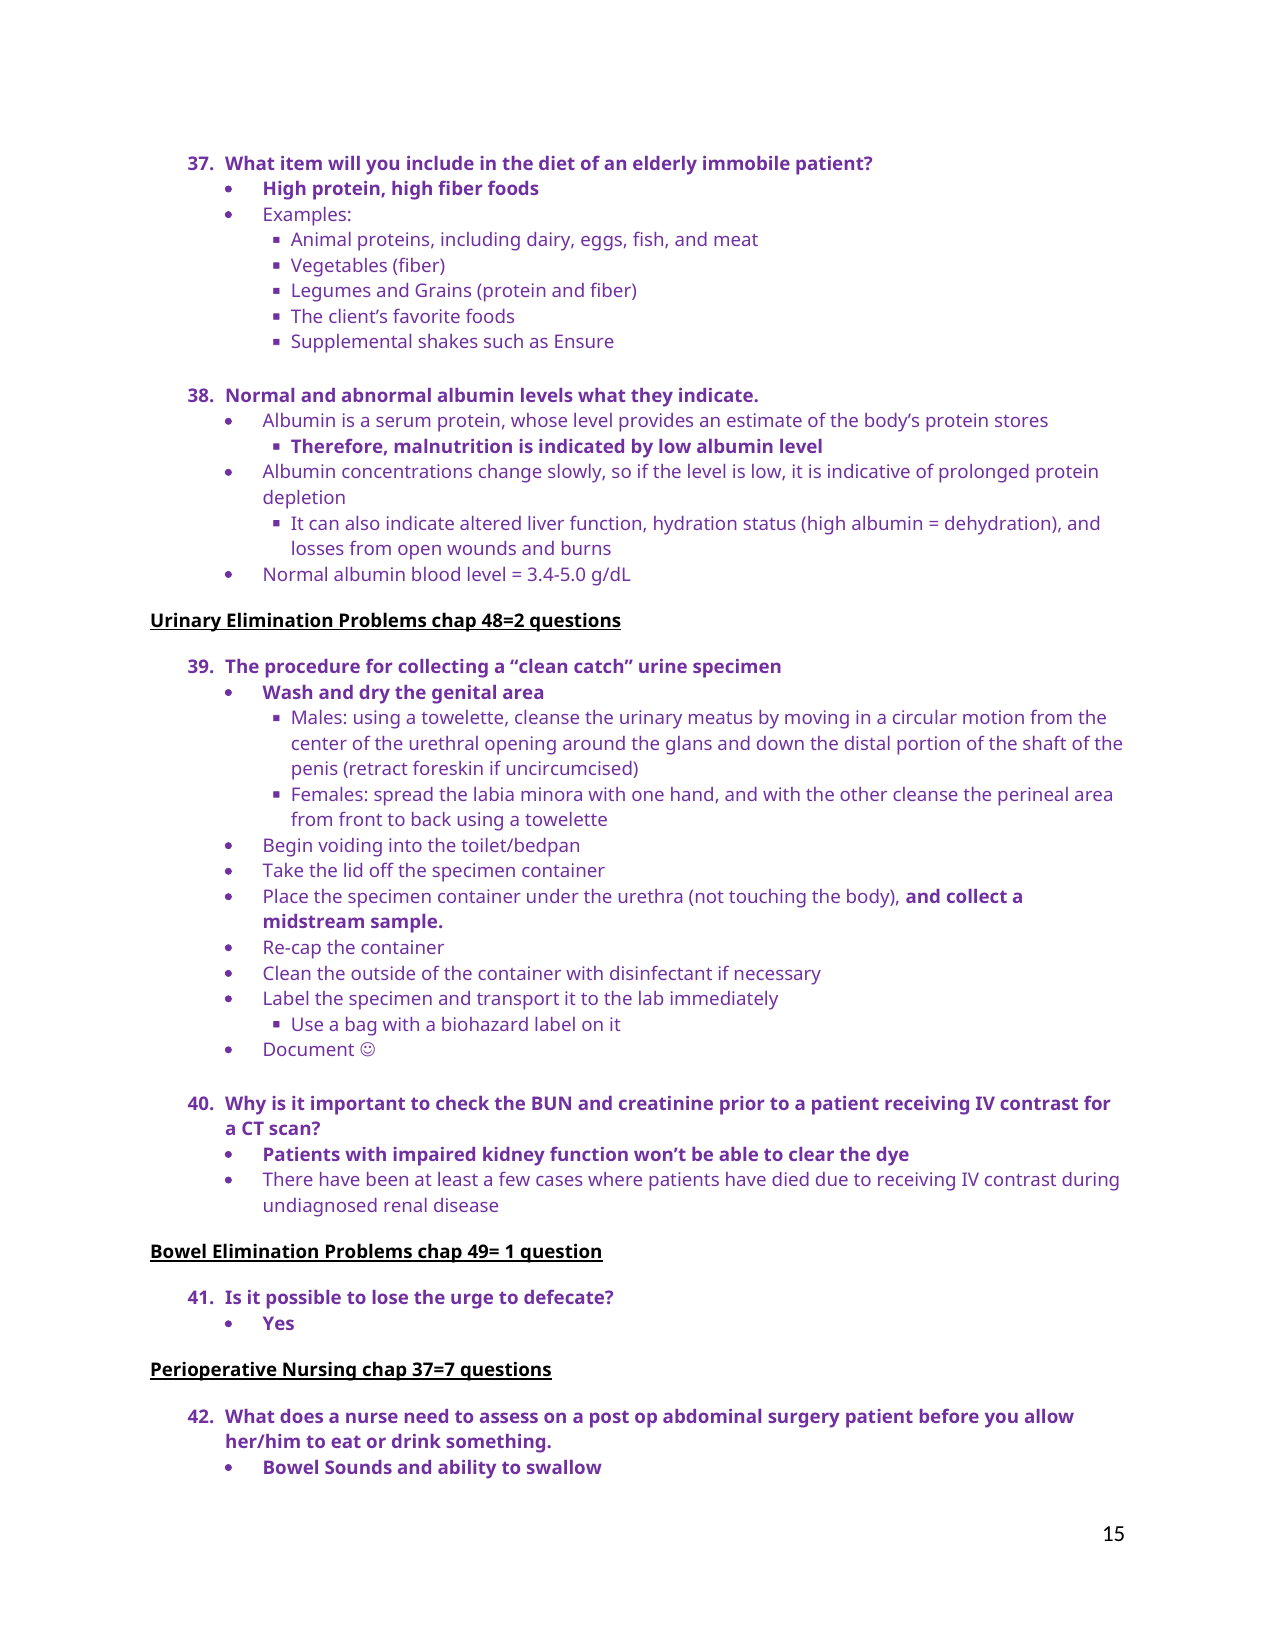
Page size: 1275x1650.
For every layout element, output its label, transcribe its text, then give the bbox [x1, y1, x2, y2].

list Wash and dry the genital area [225, 679, 1125, 704]
text Bowel Elimination Problems chap 49= 1 question [150, 1238, 1125, 1264]
text Perioperative Nursing chap 37=7 questions [150, 1357, 1125, 1382]
list Document [225, 1036, 1125, 1090]
list Use a bag with a biohazard label on it [272, 1011, 1125, 1036]
list It can also indicate altered liver function, hydration status (high albumin = dehydration), and losses from open wounds and burns [272, 510, 1125, 561]
list Albumin concentrations change slowly, so if the level is low, it is indicative of prolonged protein depletion [225, 459, 1125, 510]
list Take the lid off the specimen container [225, 858, 1125, 883]
list There have been at least a few cases where patients have died due to receiving IV contrast during undiagnosed renal disease [225, 1166, 1125, 1217]
list The procedure for collecting a “clean catch” urine specimen [187, 653, 1125, 679]
list What does a nurse need to assess on a post op abdominal surgery patient before you allow her/him to eat or drink something. [187, 1403, 1125, 1454]
list Females: spread the labia minora with one hand, and with the other cleanse the perineal area from front to back using a towelette [272, 781, 1125, 832]
list Bowel Sounds and ability to swallow [225, 1454, 1125, 1479]
list Normal and abnormal albumin levels what they indicate. [187, 382, 1125, 408]
list Patients with impaired kidney function won’t be able to clear the dye [225, 1141, 1125, 1166]
text Urinary Elimination Problems chap 48=2 questions [150, 607, 1125, 633]
list Normal albumin blood level = 3.4-5.0 g/dL [225, 561, 1125, 586]
list Re-cap the container [225, 934, 1125, 960]
list Vegetables (fiber) [272, 252, 1125, 278]
list Place the specimen container under the urethra (not touching the body), and collect a midstream sample. [225, 883, 1125, 934]
list Albumin is a serum protein, whose level provides an estimate of the body’s protein stores [225, 408, 1125, 433]
list Legumes and Grains (protein and fiber) [272, 278, 1125, 303]
list Clean the outside of the container with disinfectant if necessary [225, 960, 1125, 985]
list Supplemental shakes such as Ensure [272, 329, 1125, 382]
list Animal proteins, including dairy, eggs, fish, and meat [272, 227, 1125, 252]
list Therefore, malnutrition is indicated by low albumin level [272, 433, 1125, 459]
list What item will you include in the diet of an elderly immobile patient? [187, 150, 1125, 176]
list Begin voiding into the toilet/bedpan [225, 832, 1125, 858]
list Males: using a towelette, cleanse the urinary meatus by moving in a circular motion from the center of the urethral opening around the glans and down the distal portion of the shaft of the penis (retract foreskin if uncircumcised) [272, 704, 1125, 781]
list Is it possible to lose the urge to defecate? [187, 1285, 1125, 1310]
list Why is it important to check the BUN and creatinine prior to a patient receiving IV contrast for a CT scan? [187, 1090, 1125, 1141]
list Yes [225, 1310, 1125, 1336]
list Label the specimen and transport it to the lab immediately [225, 985, 1125, 1011]
list High protein, high fiber foods [225, 176, 1125, 201]
list Examples: [225, 201, 1125, 227]
list The client’s favorite foods [272, 303, 1125, 329]
